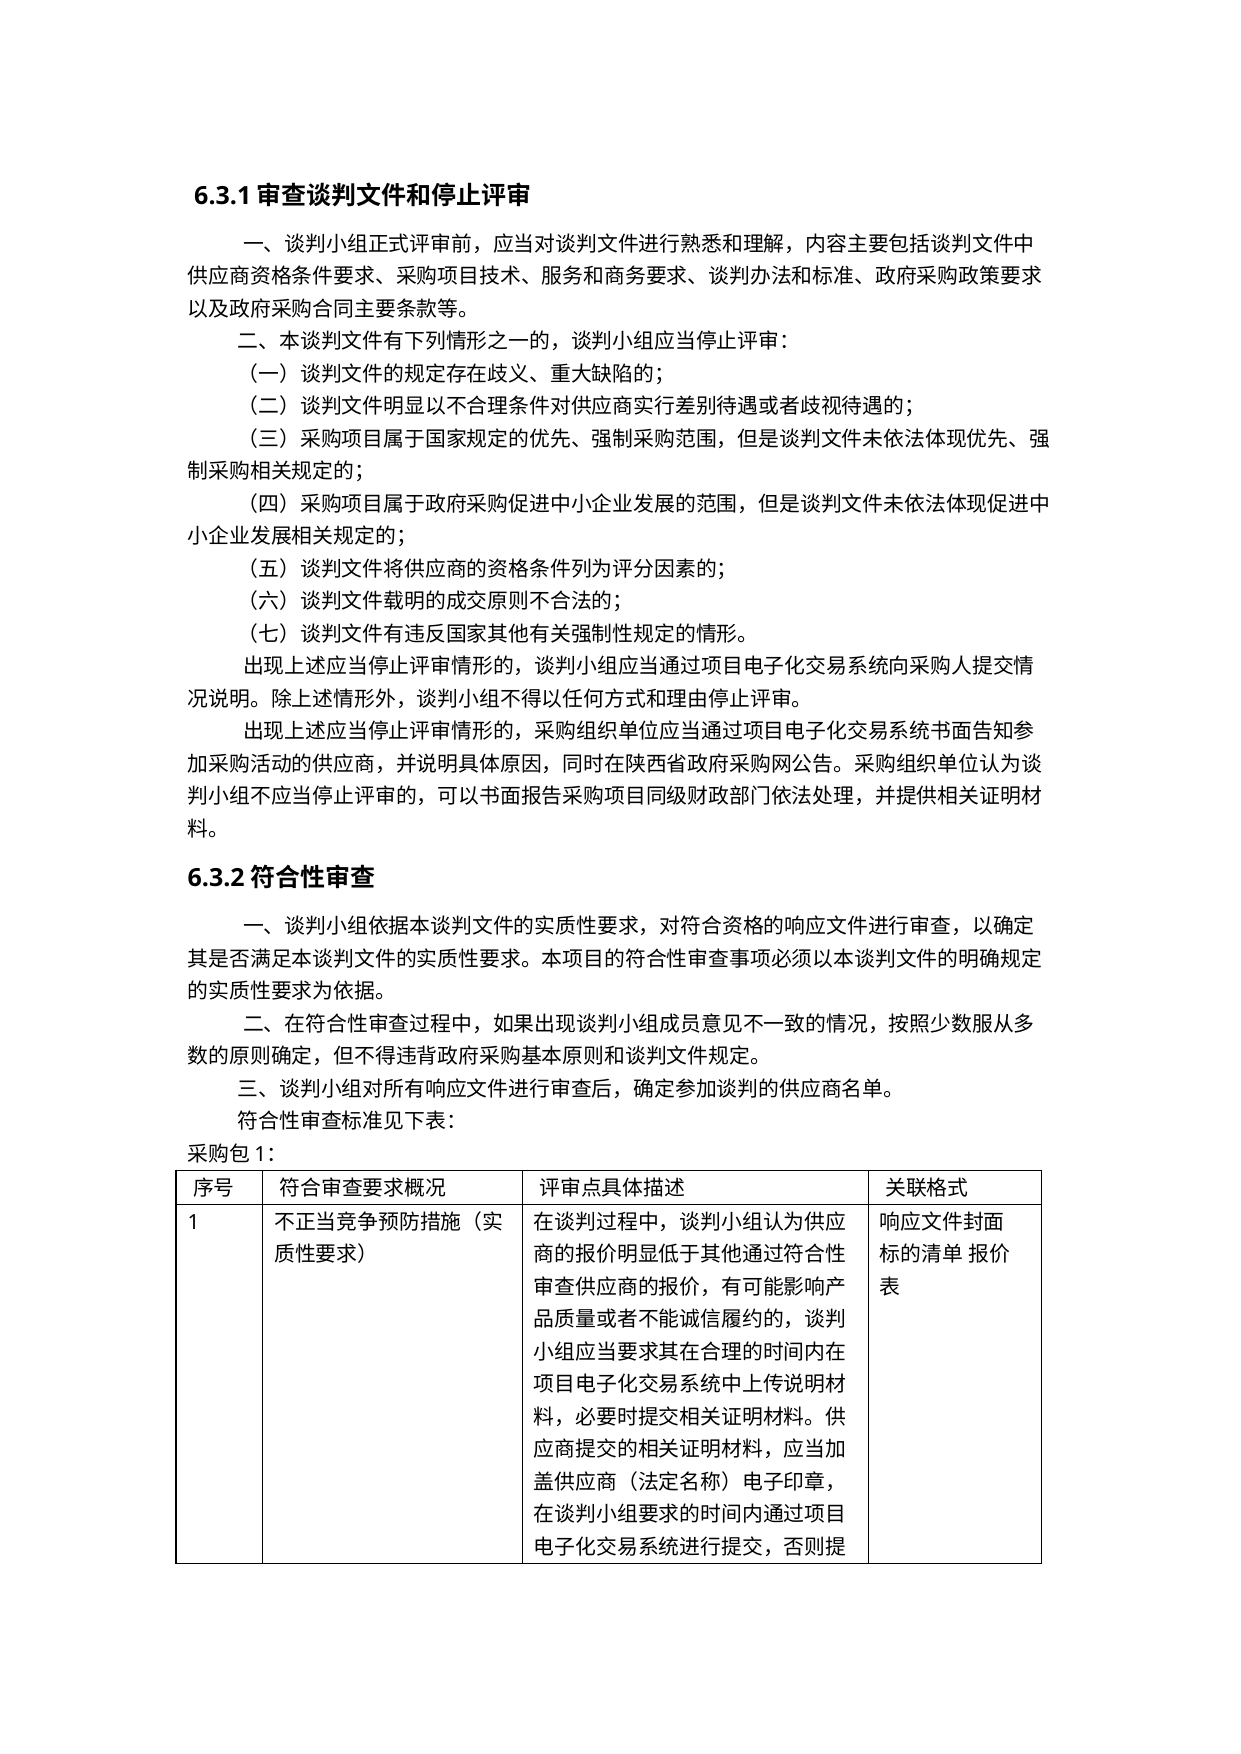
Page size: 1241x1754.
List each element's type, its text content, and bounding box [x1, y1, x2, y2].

text 符合性审查标准见下表： [187, 1104, 1053, 1137]
text （二）谈判文件明显以不合理条件对供应商实行差别待遇或者歧视待遇的； [187, 389, 1053, 422]
table_header 序号 [177, 1171, 262, 1203]
text 一、谈判小组正式评审前，应当对谈判文件进行熟悉和理解，内容主要包括谈判文件中供应商资格条件要求、采购项目技术、服务和商务要求、谈判办法和标准、政府采购政策要求以及政府采购合同主要条款等。 [187, 227, 1053, 324]
table_header 关联格式 [869, 1171, 1041, 1203]
text 一、谈判小组依据本谈判文件的实质性要求，对符合资格的响应文件进行审查，以确定其是否满足本谈判文件的实质性要求。本项目的符合性审查事项必须以本谈判文件的明确规定的实质性要求为依据。 [187, 909, 1053, 1007]
text 出现上述应当停止评审情形的，采购组织单位应当通过项目电子化交易系统书面告知参加采购活动的供应商，并说明具体原因，同时在陕西省政府采购网公告。采购组织单位认为谈判小组不应当停止评审的，可以书面报告采购项目同级财政部门依法处理，并提供相关证明材料。 [187, 714, 1053, 844]
text （一）谈判文件的规定存在歧义、重大缺陷的； [187, 357, 1053, 389]
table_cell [523, 1205, 868, 1563]
text 三、谈判小组对所有响应文件进行审查后，确定参加谈判的供应商名单。 [187, 1072, 1053, 1104]
table_cell 1 [177, 1205, 262, 1563]
text 二、本谈判文件有下列情形之一的，谈判小组应当停止评审： [187, 324, 1053, 357]
table_header 评审点具体描述 [523, 1171, 868, 1203]
text 二、在符合性审查过程中，如果出现谈判小组成员意见不一致的情况，按照少数服从多数的原则确定，但不得违背政府采购基本原则和谈判文件规定。 [187, 1007, 1053, 1072]
text 出现上述应当停止评审情形的，谈判小组应当通过项目电子化交易系统向采购人提交情况说明。除上述情形外，谈判小组不得以任何方式和理由停止评审。 [187, 649, 1053, 714]
table_cell 响应文件封面 标的清单 报价表 [869, 1205, 1041, 1563]
text 采购包1： [187, 1137, 1053, 1169]
text （五）谈判文件将供应商的资格条件列为评分因素的； [187, 552, 1053, 584]
text （三）采购项目属于国家规定的优先、强制采购范围，但是谈判文件未依法体现优先、强制采购相关规定的； [187, 422, 1053, 487]
text （七）谈判文件有违反国家其他有关强制性规定的情形。 [187, 617, 1053, 649]
text 6.3.1审查谈判文件和停止评审 [187, 162, 1053, 227]
table_cell 不正当竞争预防措施（实质性要求） [263, 1205, 522, 1563]
table_header 符合审查要求概况 [263, 1171, 522, 1203]
text （四）采购项目属于政府采购促进中小企业发展的范围，但是谈判文件未依法体现促进中小企业发展相关规定的； [187, 487, 1053, 552]
text （六）谈判文件载明的成交原则不合法的； [187, 584, 1053, 617]
text 6.3.2符合性审查 [187, 844, 1053, 909]
